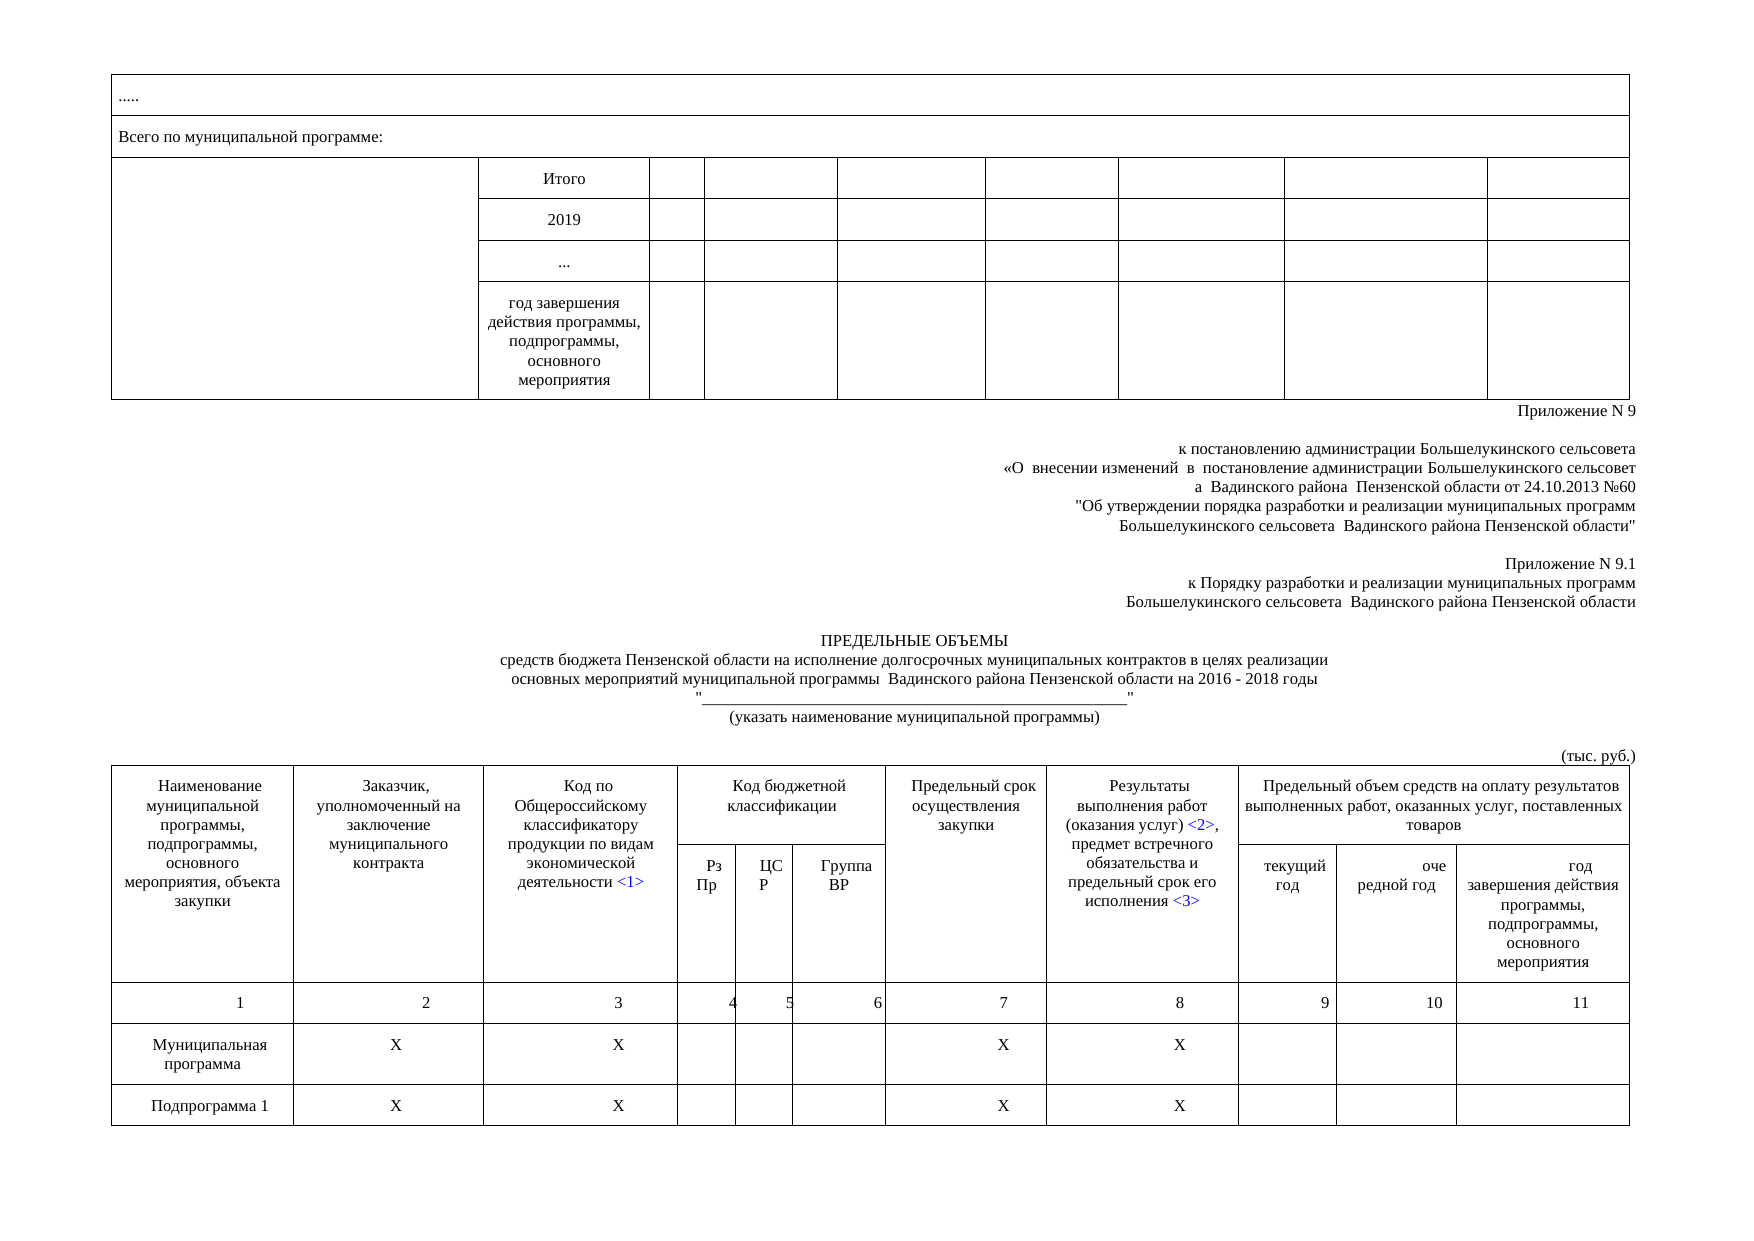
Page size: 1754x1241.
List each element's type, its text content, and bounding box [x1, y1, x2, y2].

table_cell [1119, 241, 1284, 281]
table_header Заказчик, уполномоченный на заключение муниципального контракта [294, 766, 483, 982]
table_cell 5 [736, 983, 792, 1023]
text к Порядку разработки и реализации муниципальных программ [118, 573, 1636, 592]
table_cell 3 [484, 983, 677, 1023]
text к постановлению администрации Большелукинского сельсовета [118, 439, 1636, 458]
table_cell [1488, 241, 1629, 281]
table_cell X [484, 1024, 677, 1084]
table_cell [479, 282, 649, 399]
table_cell Муниципальная программа [112, 1024, 293, 1084]
table_cell [1119, 158, 1284, 198]
table_cell [1488, 282, 1629, 399]
table_cell [838, 282, 985, 399]
table_cell [986, 241, 1118, 281]
text ПРЕДЕЛЬНЫЕ ОБЪЕМЫ [118, 630, 1636, 649]
table_cell ..... [112, 75, 1629, 115]
table_cell [1457, 1024, 1629, 1084]
table_cell [793, 1085, 885, 1125]
table_cell [678, 1024, 735, 1084]
table_cell ... [479, 241, 649, 281]
table_cell очередной год [1337, 845, 1456, 982]
text а Вадинского района Пензенской области от 24.10.2013 №60 [118, 477, 1636, 496]
table_cell X [294, 1085, 483, 1125]
table_header Код по Общероссийскому классификатору продукции по видам экономической деятельности <1> [484, 766, 677, 982]
text Приложение N 9 [118, 400, 1636, 419]
table_cell X [294, 1024, 483, 1084]
table_cell [736, 1024, 792, 1084]
table_cell X [484, 1085, 677, 1125]
text "___________________________________________________" [118, 688, 1636, 707]
table_cell [1285, 199, 1487, 240]
table_cell [793, 1024, 885, 1084]
table_cell 10 [1337, 983, 1456, 1023]
text основных мероприятий муниципальной программы Вадинского района Пензенской области на 2016 - 2018 годы [118, 669, 1636, 688]
table_cell X [886, 1024, 1046, 1084]
table_cell [650, 199, 704, 240]
table_cell [1488, 199, 1629, 240]
text «О внесении изменений в постановление администрации Большелукинского сельсовет [118, 458, 1636, 477]
table_cell [1488, 158, 1629, 198]
table_cell [678, 1085, 735, 1125]
table_cell Итого [479, 158, 649, 198]
table_cell 9 [1239, 983, 1336, 1023]
table_cell [112, 158, 478, 399]
table_cell 7 [886, 983, 1046, 1023]
table_header Предельный срок осуществления закупки [886, 766, 1046, 982]
table_cell [705, 199, 837, 240]
table_cell Группа ВР [793, 845, 885, 982]
table_cell [1337, 1085, 1456, 1125]
table_header Результаты выполнения работ (оказания услуг) <2>, предмет встречного обязательства и предельный срок его исполнения <3> [1047, 766, 1238, 982]
table_cell [705, 158, 837, 198]
table_cell [1239, 1024, 1336, 1084]
table_cell 4 [678, 983, 735, 1023]
text Большелукинского сельсовета Вадинского района Пензенской области" [118, 515, 1636, 534]
table_header Предельный объем средств на оплату результатов выполненных работ, оказанных услуг, поставленных товаров [1239, 766, 1629, 844]
table_cell X [1047, 1085, 1238, 1125]
table_cell [1285, 282, 1487, 399]
table_cell Подпрограмма 1 [112, 1085, 293, 1125]
table_cell [986, 199, 1118, 240]
table_cell 11 [1457, 983, 1629, 1023]
table_cell 2019 [479, 199, 649, 240]
table_cell X [886, 1085, 1046, 1125]
table_cell [1119, 282, 1284, 399]
table_cell [650, 282, 704, 399]
table_cell ЦСР [736, 845, 792, 982]
table_cell X [1047, 1024, 1238, 1084]
table_cell [1119, 199, 1284, 240]
table_cell год завершения действия программы, подпрограммы, основного мероприятия [1457, 845, 1629, 982]
table_cell [705, 241, 837, 281]
text "Об утверждении порядка разработки и реализации муниципальных программ [118, 496, 1636, 515]
table_cell [1239, 1085, 1336, 1125]
table_cell [986, 282, 1118, 399]
table_cell 1 [112, 983, 293, 1023]
table_cell Рз Пр [678, 845, 735, 982]
table_cell [650, 158, 704, 198]
table_cell [986, 158, 1118, 198]
table_cell 8 [1047, 983, 1238, 1023]
table_cell [736, 1085, 792, 1125]
table_cell 2 [294, 983, 483, 1023]
text Большелукинского сельсовета Вадинского района Пензенской области [118, 592, 1636, 611]
table_cell [705, 282, 837, 399]
table_cell [838, 199, 985, 240]
table_cell [1285, 158, 1487, 198]
table_cell 6 [793, 983, 885, 1023]
table_header Наименование муниципальной программы, подпрограммы, основного мероприятия, объекта закупки [112, 766, 293, 982]
table_cell [838, 158, 985, 198]
table_cell [1457, 1085, 1629, 1125]
table_cell [1285, 241, 1487, 281]
table_cell [650, 241, 704, 281]
table_header Код бюджетной классификации [678, 766, 885, 844]
table_cell Всего по муниципальной программе: [112, 116, 1629, 157]
table_cell [1337, 1024, 1456, 1084]
table_cell текущий год [1239, 845, 1336, 982]
text (тыс. руб.) [118, 745, 1636, 764]
text Приложение N 9.1 [118, 554, 1636, 573]
text (указать наименование муниципальной программы) [118, 707, 1636, 726]
table_cell [838, 241, 985, 281]
text средств бюджета Пензенской области на исполнение долгосрочных муниципальных контрактов в целях реализации [118, 649, 1636, 669]
